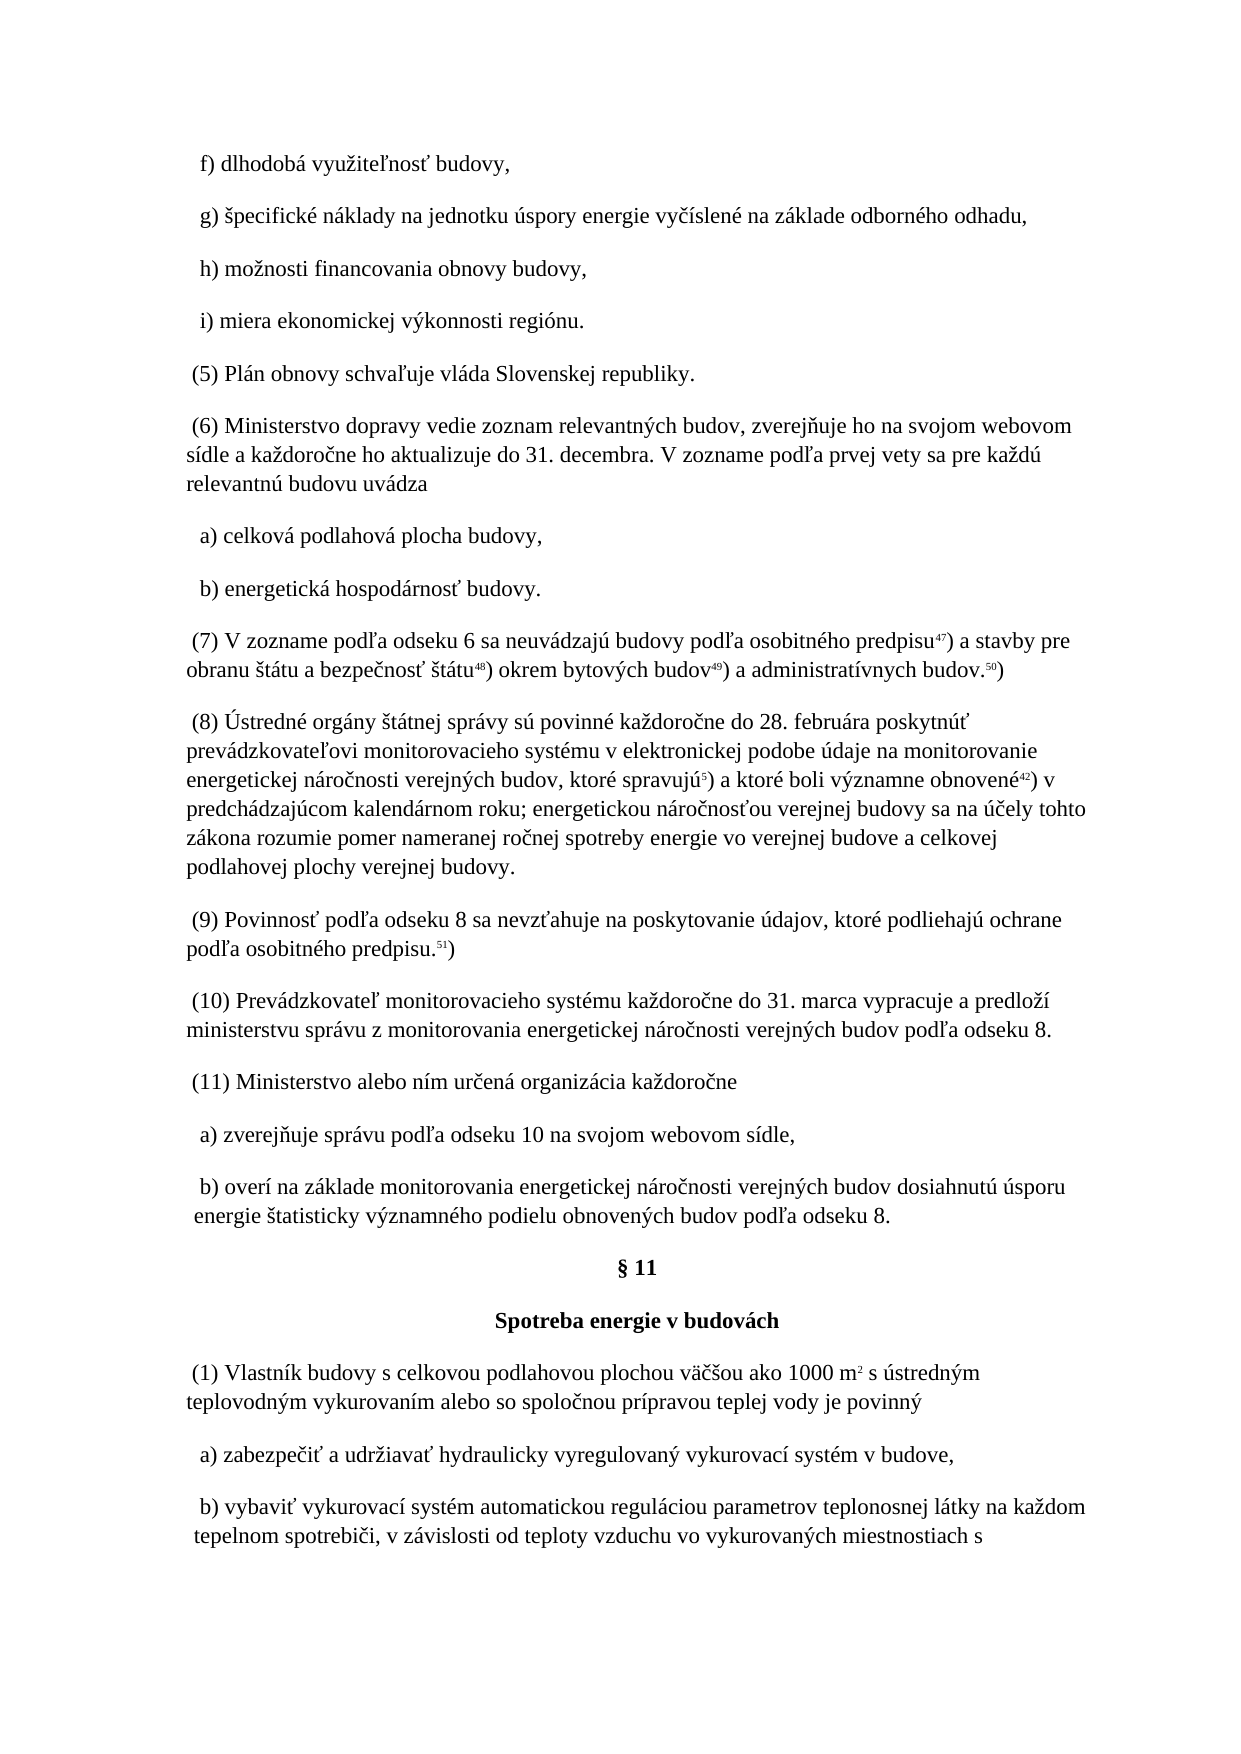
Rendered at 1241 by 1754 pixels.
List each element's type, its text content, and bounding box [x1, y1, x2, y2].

text b) overí na základe monitorovania energetickej náročnosti verejných budov dosiahnutú úsporu energie štatisticky významného podielu obnovených budov podľa odseku 8. [194, 1173, 1090, 1228]
text (5) Plán obnovy schvaľuje vláda Slovenskej republiky. [186, 359, 1090, 386]
text i) miera ekonomickej výkonnosti regiónu. [194, 307, 1090, 333]
text (9) Povinnosť podľa odseku 8 sa nevzťahuje na poskytovanie údajov, ktoré podliehajú ochrane podľa osobitného predpisu.51) [186, 906, 1090, 961]
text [194, 1493, 1090, 1548]
text (8) Ústredné orgány štátnej správy sú povinné každoročne do 28. februára poskytnúť prevádzkovateľovi monitorovacieho systému v elektronickej podobe údaje na monitorovanie energetickej náročnosti verejných budov, ktoré spravujú5) a ktoré boli významne obnovené42) v predchádzajúcom kalendárnom roku; energetickou náročnosťou verejnej budovy sa na účely tohto zákona rozumie pomer nameranej ročnej spotreby energie vo verejnej budove a celkovej podlahovej plochy verejnej budovy. [186, 708, 1090, 879]
text § 11 [178, 1254, 1090, 1281]
text (1) Vlastník budovy s celkovou podlahovou plochou väčšou ako 1000 m2 s ústredným teplovodným vykurovaním alebo so spoločnou prípravou teplej vody je povinný [186, 1359, 1090, 1414]
text (11) Ministerstvo alebo ním určená organizácia každoročne [186, 1068, 1090, 1095]
text (6) Ministerstvo dopravy vedie zoznam relevantných budov, zverejňuje ho na svojom webovom sídle a každoročne ho aktualizuje do 31. decembra. V zozname podľa prvej vety sa pre každú relevantnú budovu uvádza [186, 412, 1090, 496]
text Spotreba energie v budovách [178, 1307, 1090, 1333]
text (7) V zozname podľa odseku 6 sa neuvádzajú budovy podľa osobitného predpisu47) a stavby pre obranu štátu a bezpečnosť štátu48) okrem bytových budov49) a administratívnych budov.50) [186, 627, 1090, 682]
text f) dlhodobá využiteľnosť budovy, [194, 150, 1090, 176]
text a) zabezpečiť a udržiavať hydraulicky vyregulovaný vykurovací systém v budove, [194, 1441, 1090, 1467]
text h) možnosti financovania obnovy budovy, [194, 255, 1090, 281]
text a) zverejňuje správu podľa odseku 10 na svojom webovom sídle, [194, 1121, 1090, 1147]
text b) energetická hospodárnosť budovy. [194, 575, 1090, 601]
text g) špecifické náklady na jednotku úspory energie vyčíslené na základe odborného odhadu, [194, 202, 1090, 229]
text a) celková podlahová plocha budovy, [194, 522, 1090, 549]
text (10) Prevádzkovateľ monitorovacieho systému každoročne do 31. marca vypracuje a predloží ministerstvu správu z monitorovania energetickej náročnosti verejných budov podľa odseku 8. [186, 987, 1090, 1042]
